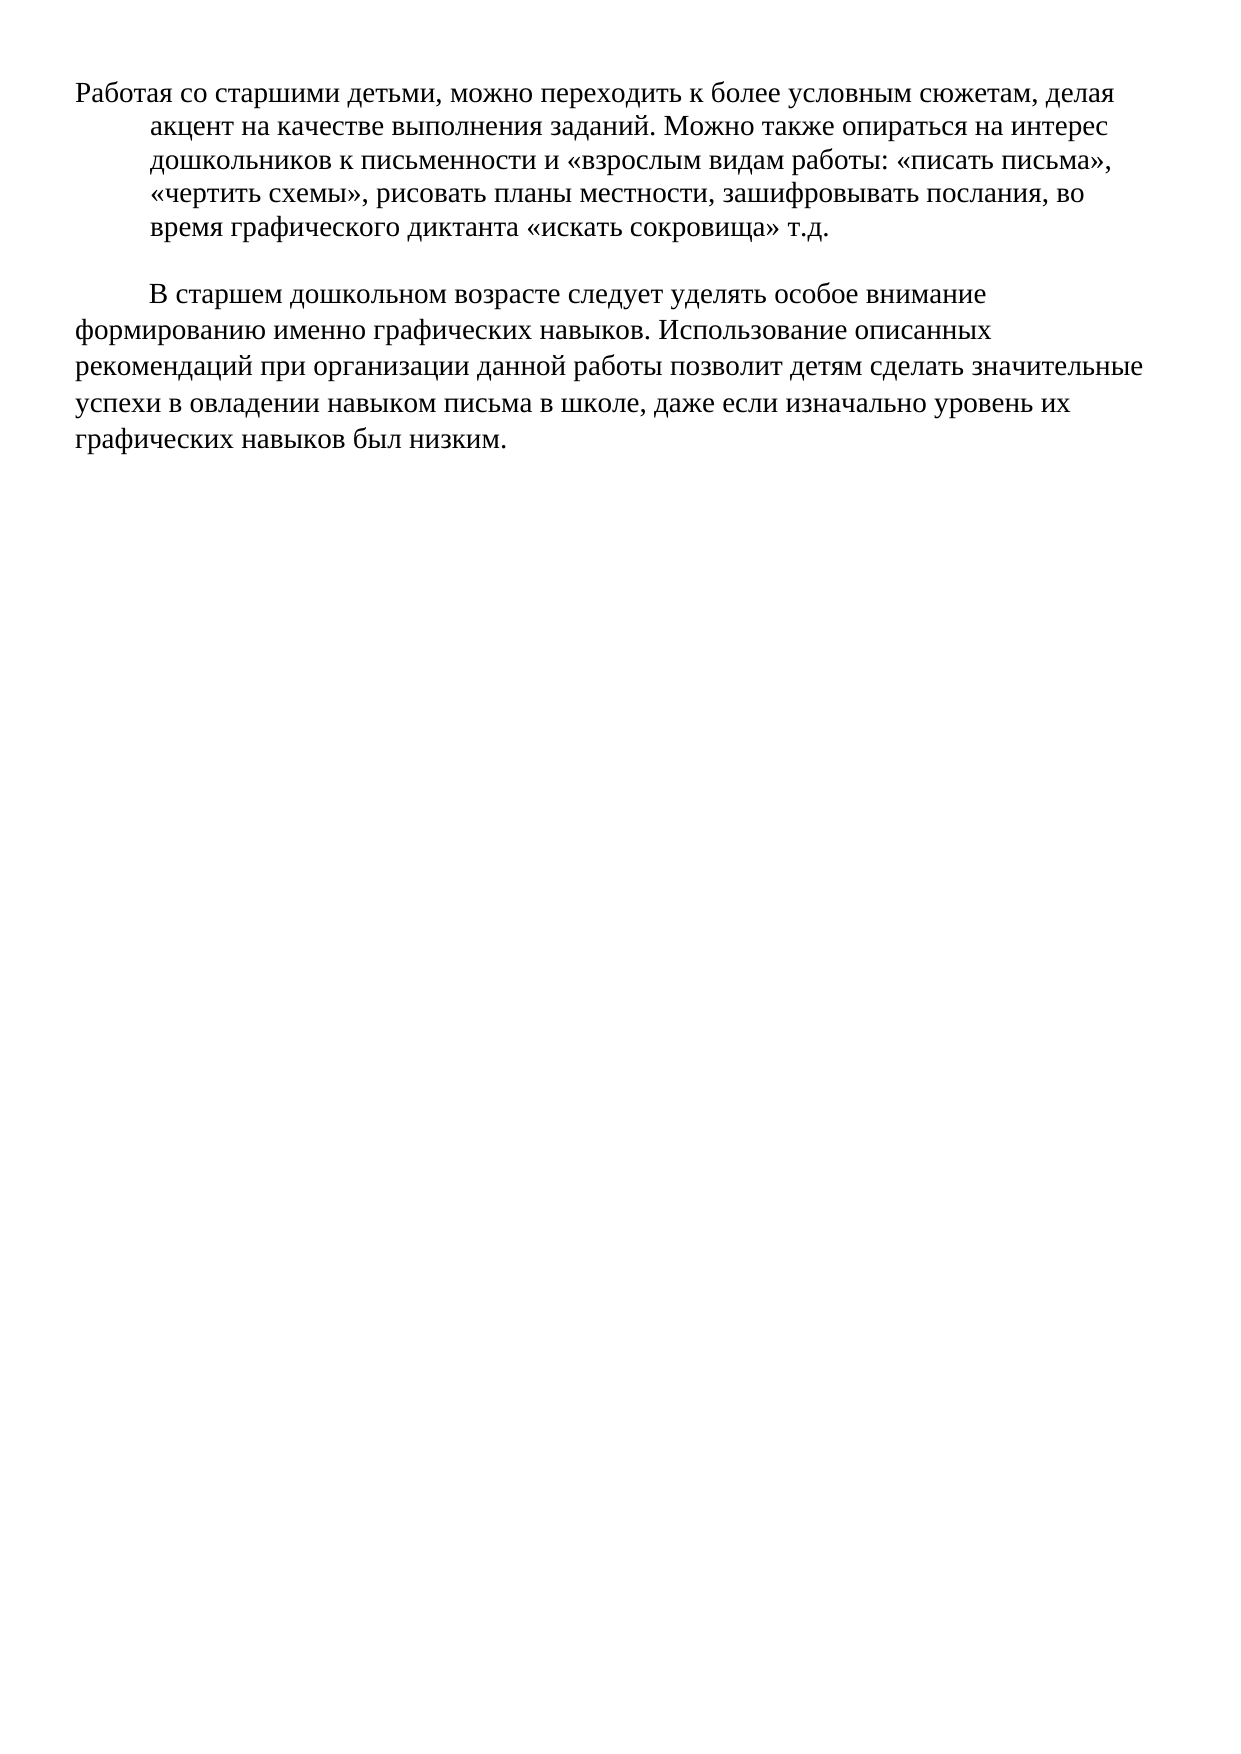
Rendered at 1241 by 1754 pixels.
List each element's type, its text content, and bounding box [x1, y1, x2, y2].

text В старшем дошкольном возрасте следует уделять особое внимание формированию именно графических навыков. Использование описанных рекомендаций при организации данной работы позволит детям сделать значительные успехи в овладении навыком письма в школе, даже если изначально уровень их графических навыков был низким. [75, 276, 1165, 454]
text Работая со старшими детьми, можно переходить к более условным сюжетам, делая акцент на качестве выполнения заданий. Можно также опираться на интерес дошкольников к письменности и «взрослым видам работы: «писать письма», «чертить схемы», рисовать планы местности, зашифровывать послания, во время графического диктанта «искать сокровища» т.д. [75, 75, 1165, 243]
